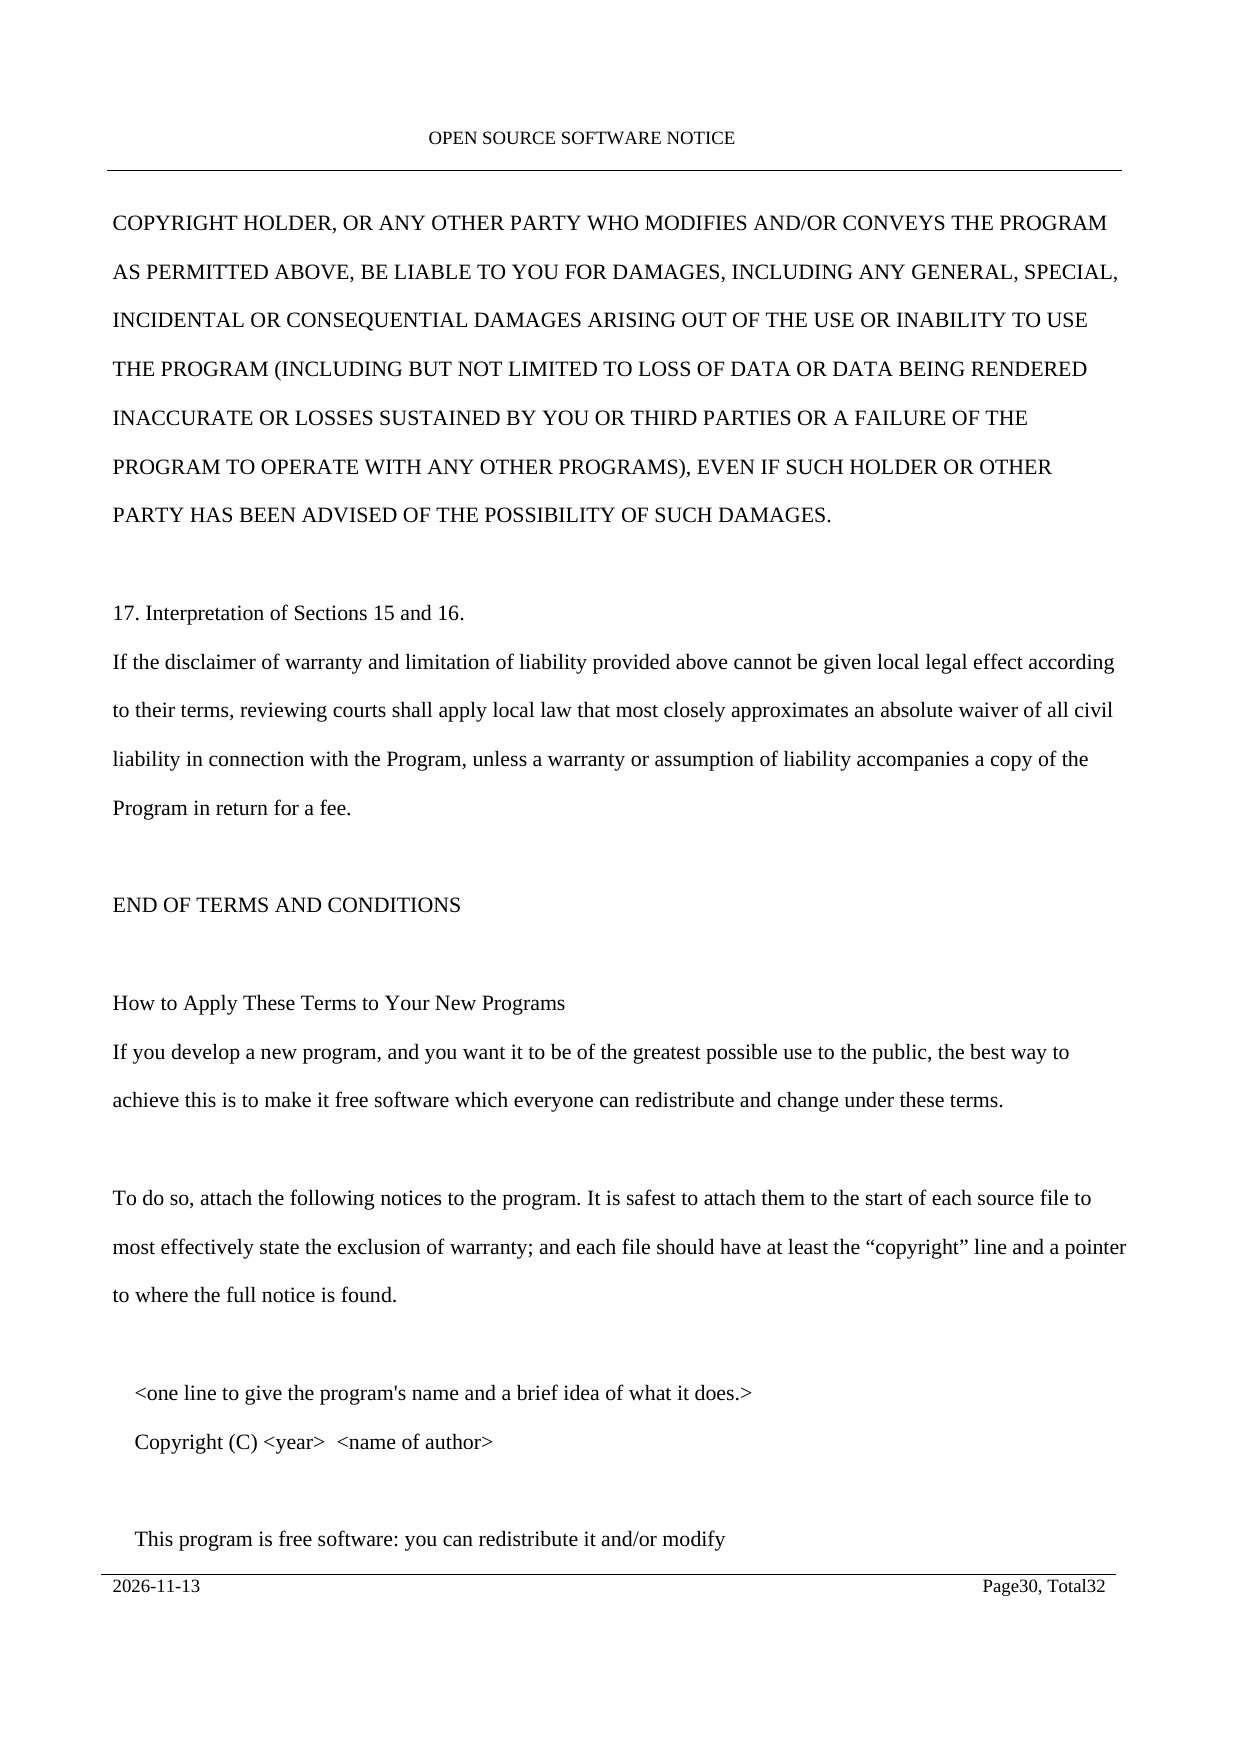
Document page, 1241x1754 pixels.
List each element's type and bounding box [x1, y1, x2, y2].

text [112, 206, 1128, 1555]
